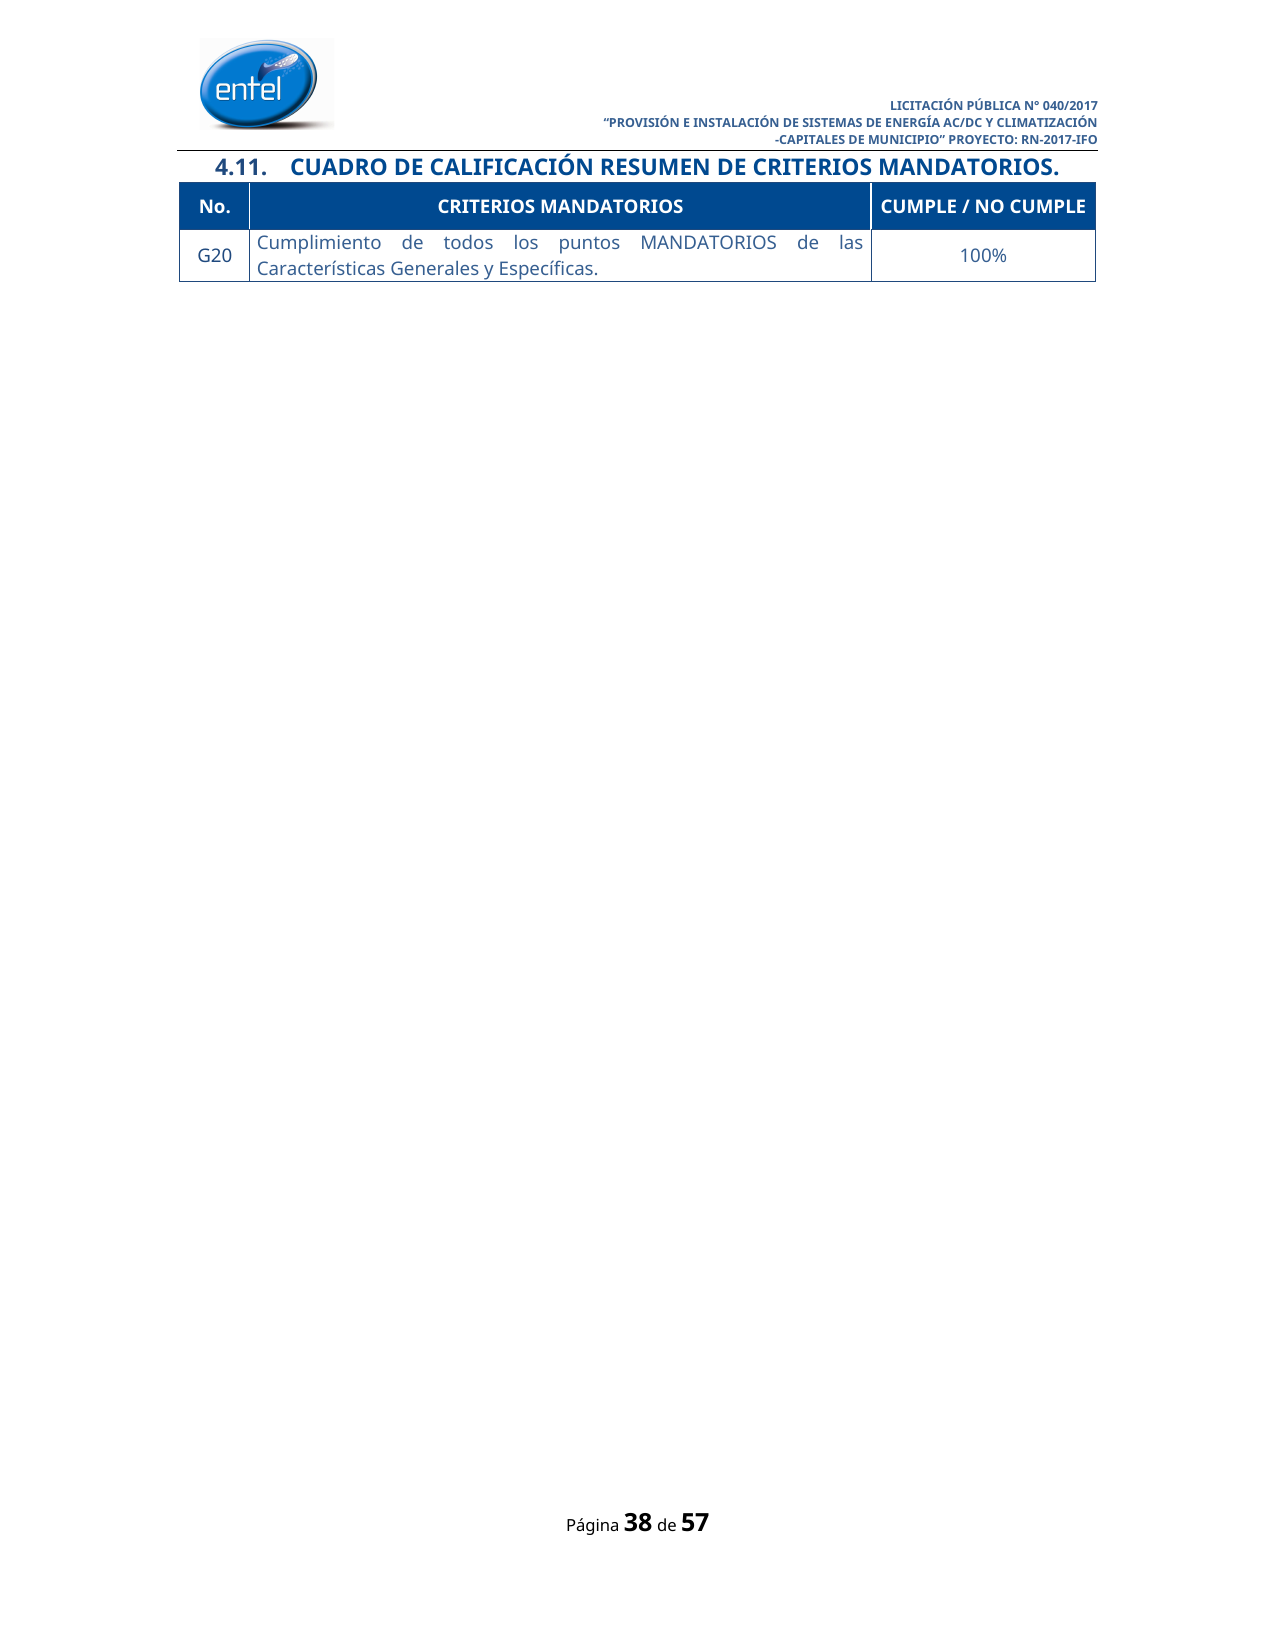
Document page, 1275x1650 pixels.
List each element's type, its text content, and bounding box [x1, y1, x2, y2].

table_header CRITERIOS MANDATORIOS [250, 183, 870, 229]
table_header CUMPLE / NO CUMPLE [872, 183, 1095, 229]
picture [199, 38, 335, 130]
list CUADRO DE CALIFICACIÓN RESUMEN DE CRITERIOS MANDATORIOS. [215, 151, 1098, 182]
table_cell G20 [180, 230, 249, 281]
table_cell Cumplimiento de todos los puntos MANDATORIOS de las Características Generales y Específicas. [250, 230, 871, 281]
table_cell 100% [872, 230, 1095, 281]
table_header No. [180, 183, 249, 229]
